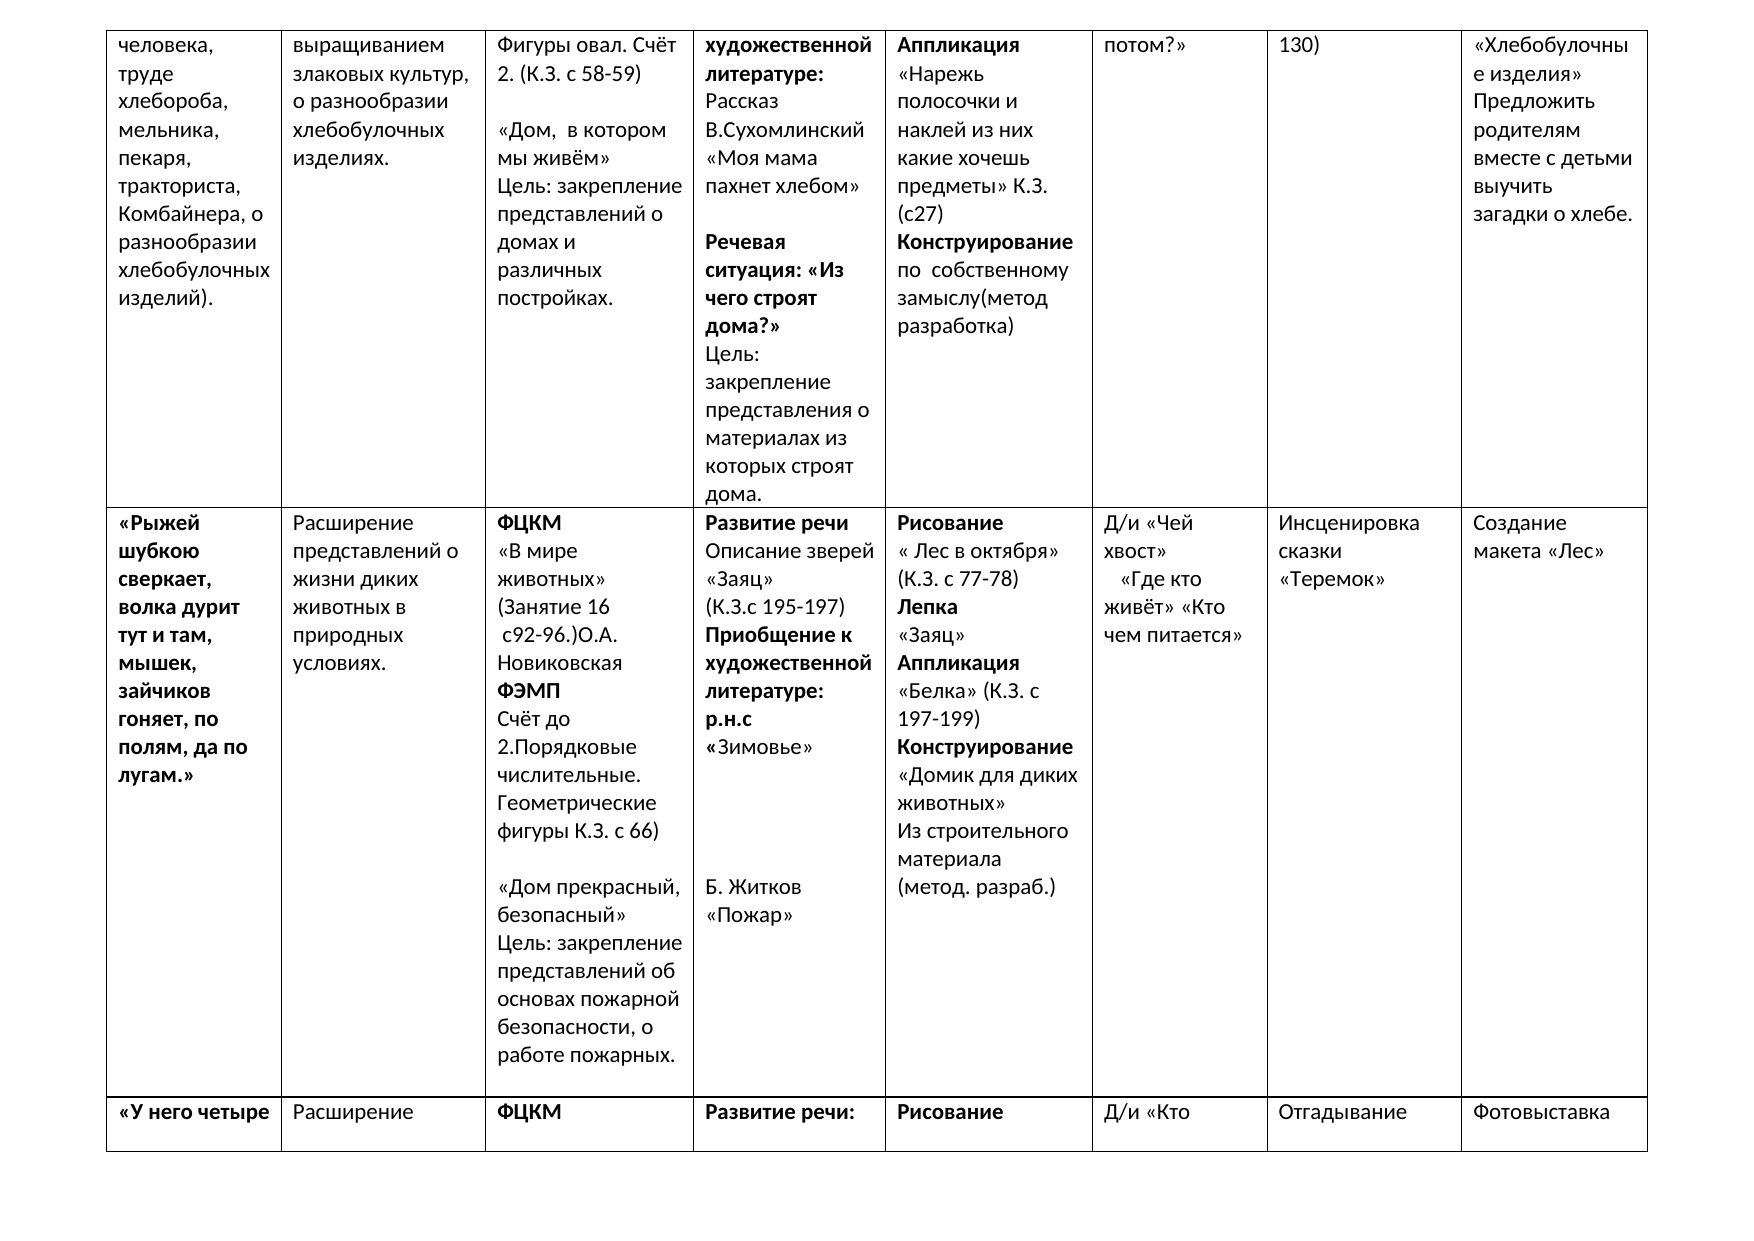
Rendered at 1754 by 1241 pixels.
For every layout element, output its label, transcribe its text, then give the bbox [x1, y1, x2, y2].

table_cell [694, 31, 885, 507]
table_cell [886, 1098, 1092, 1151]
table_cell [486, 31, 693, 507]
table_cell «Рыжей шубкою сверкает, волка дурит тут и там, мышек, зайчиков гоняет, по полям, да по лугам.» [107, 508, 281, 1096]
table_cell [1268, 31, 1461, 507]
table_cell Инсценировка сказки «Теремок» [1268, 508, 1461, 1096]
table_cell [886, 31, 1092, 507]
table_cell Создание макета «Лес» [1462, 508, 1647, 1096]
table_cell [107, 1098, 281, 1151]
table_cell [282, 1098, 485, 1151]
table_cell Развитие речи Описание зверей «Заяц» (К.З.с 195-197) Приобщение к художественной литературе: р.н.с «Зимовье» Б. Житков «Пожар» [694, 508, 885, 1096]
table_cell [486, 1098, 693, 1151]
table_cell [1462, 31, 1647, 507]
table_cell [1093, 1098, 1267, 1151]
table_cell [282, 31, 485, 507]
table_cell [1093, 31, 1267, 507]
table_cell Д/и «Чей хвост» «Где кто живёт» «Кто чем питается» [1093, 508, 1267, 1096]
table_cell ФЦКМ «В мире животных» (Занятие 16 с92-96.)О.А. Новиковская ФЭМП Счёт до 2.Порядковые числительные. Геометрические фигуры К.З. с 66) «Дом прекрасный, безопасный» Цель: закрепление представлений об основах пожарной безопасности, о работе пожарных. [486, 508, 693, 1096]
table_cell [1462, 1098, 1647, 1151]
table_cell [694, 1098, 885, 1151]
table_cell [107, 31, 281, 507]
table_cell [1268, 1098, 1461, 1151]
table_cell Расширение представлений о жизни диких животных в природных условиях. [282, 508, 485, 1096]
table_cell Рисование « Лес в октября» (К.З. с 77-78) Лепка «Заяц» Аппликация «Белка» (К.З. с 197-199) Конструирование «Домик для диких животных» Из строительного материала (метод. разраб.) [886, 508, 1092, 1096]
